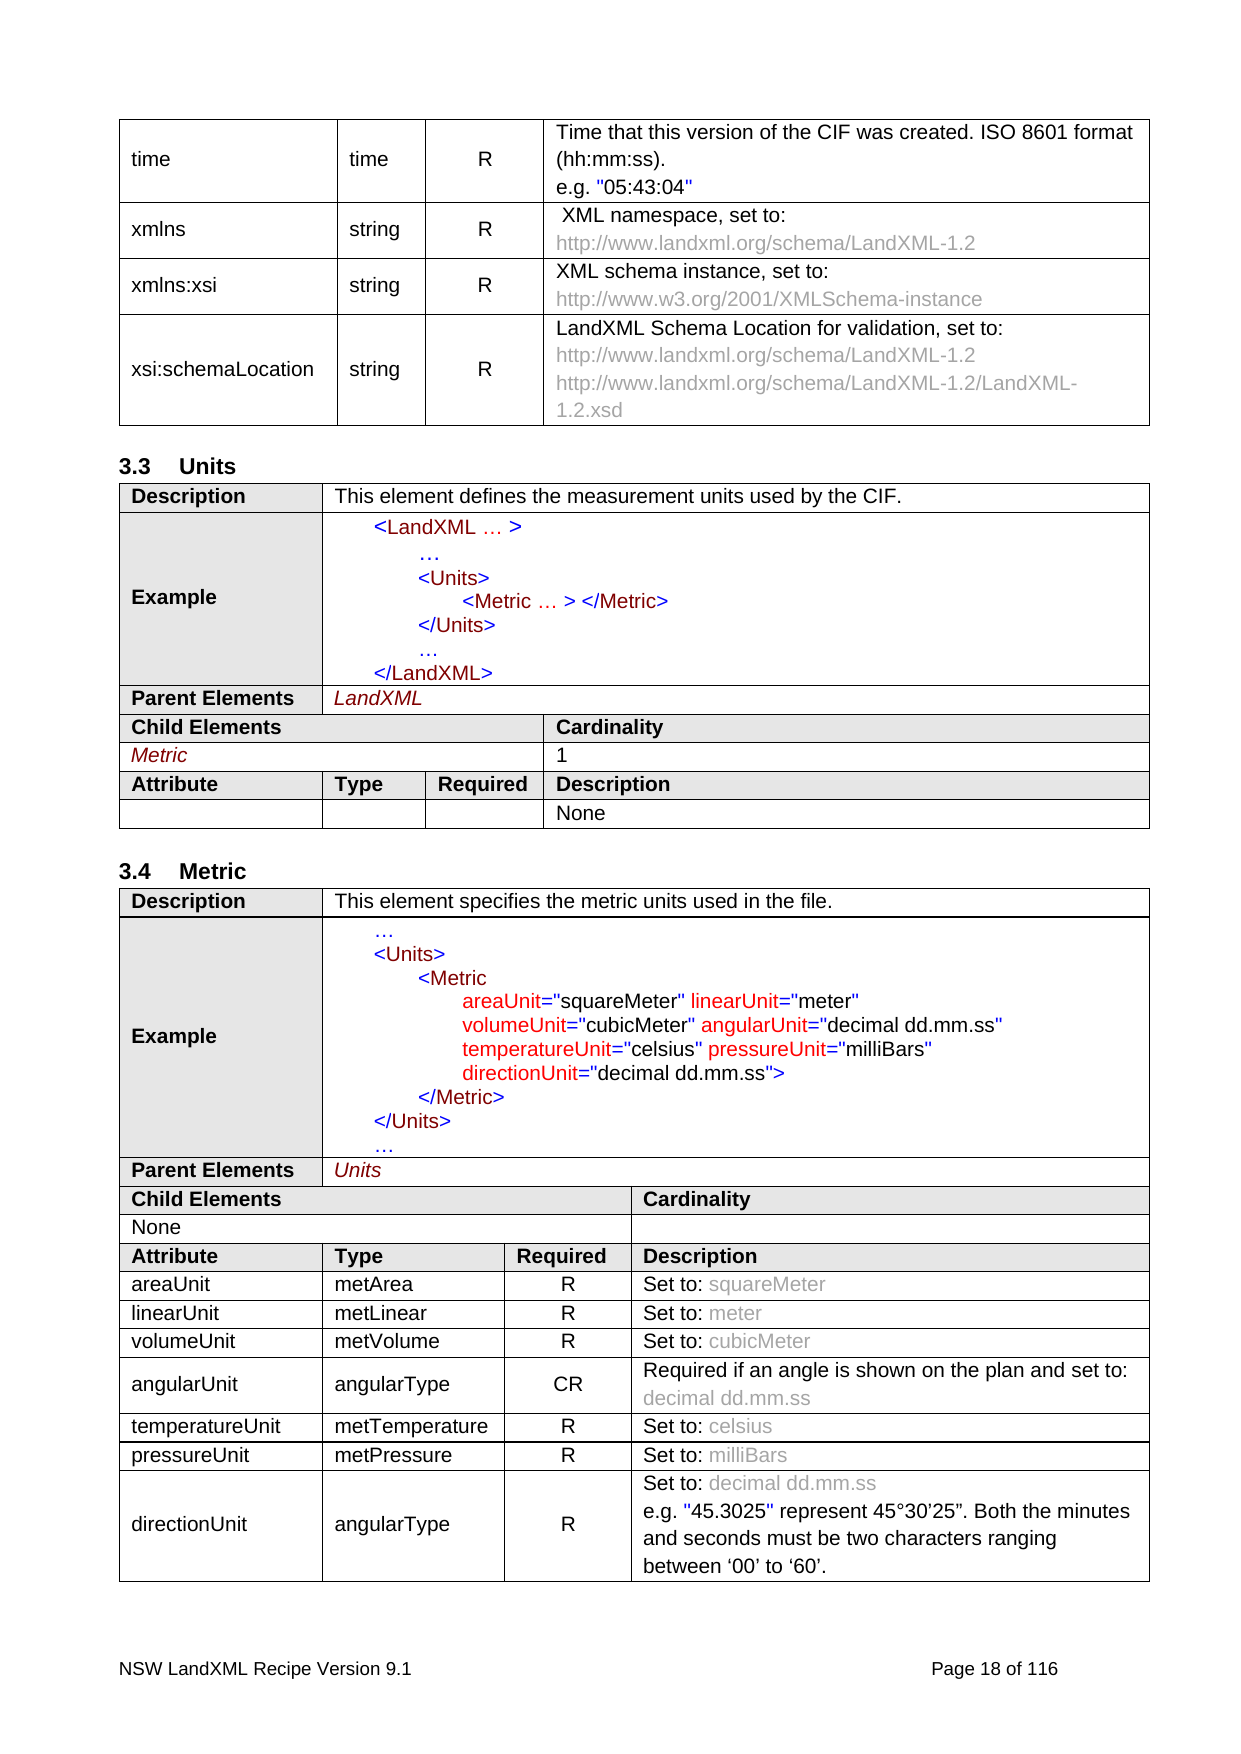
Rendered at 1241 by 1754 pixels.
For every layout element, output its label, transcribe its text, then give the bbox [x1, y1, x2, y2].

table_cell Cardinality [632, 1187, 1149, 1214]
table_cell [426, 800, 543, 828]
table_cell Required [505, 1244, 631, 1271]
table_cell Attribute [120, 772, 322, 799]
table_cell Required if an angle is shown on the plan and set to: decimal dd.mm.ss [632, 1358, 1149, 1413]
table_cell Child Elements [120, 1187, 631, 1214]
table_cell R [505, 1272, 631, 1300]
table_cell 1 [544, 743, 1149, 771]
table_cell LandXML [323, 686, 1149, 714]
table_cell xsi:schemaLocation [120, 315, 337, 425]
subtitle 3.4 Metric [119, 858, 1123, 884]
table_cell [632, 1215, 1149, 1243]
table_cell string [338, 315, 425, 425]
table_cell R [505, 1329, 631, 1357]
table_cell Time that this version of the CIF was created. ISO 8601 format (hh:mm:ss). e.g. "05:43:04" [544, 120, 1149, 202]
table_cell angularUnit [120, 1358, 322, 1413]
table_cell None [544, 800, 1149, 828]
table_cell angularType [323, 1471, 504, 1581]
table_cell metTemperature [323, 1414, 504, 1441]
table_cell angularType [323, 1358, 504, 1413]
table_cell [120, 800, 322, 828]
table_cell [323, 800, 425, 828]
table_cell R [505, 1414, 631, 1441]
table_cell Description [632, 1244, 1149, 1271]
table_cell xmlns [120, 203, 337, 258]
table_cell temperatureUnit [120, 1414, 322, 1441]
table_cell XML schema instance, set to: http://www.w3.org/2001/XMLSchema-instance [544, 259, 1149, 314]
table_cell metVolume [323, 1329, 504, 1357]
table_cell Example [120, 513, 322, 685]
table_header Description [120, 484, 322, 512]
table_cell volumeUnit [120, 1329, 322, 1357]
table_cell None [120, 1215, 631, 1243]
table_cell R [505, 1301, 631, 1328]
table_cell time [338, 120, 425, 202]
table_cell metPressure [323, 1443, 504, 1470]
table_cell metArea [323, 1272, 504, 1300]
subtitle 3.3 Units [119, 453, 1123, 479]
table_cell LandXML Schema Location for validation, set to: http://www.landxml.org/schema/LandXML-1.2 http://www.landxml.org/schema/LandXML-1.2/LandXML-1.2.xsd [544, 315, 1149, 425]
table_cell Child Elements [120, 715, 543, 742]
table_header This element specifies the metric units used in the file. [323, 889, 1149, 916]
table_cell Set to: decimal dd.mm.ss e.g. "45.3025" represent 45°30’25”. Both the minutes and seconds must be two characters ranging between ‘00’ to ‘60’. [632, 1471, 1149, 1581]
table_cell metLinear [323, 1301, 504, 1328]
table_cell Set to: cubicMeter [632, 1329, 1149, 1357]
table_cell R [426, 315, 543, 425]
table_header Description [120, 889, 322, 916]
table_cell pressureUnit [120, 1443, 322, 1470]
table_cell string [338, 203, 425, 258]
table_cell Example [120, 918, 322, 1157]
table_cell Parent Elements [120, 686, 322, 714]
table_cell Attribute [120, 1244, 322, 1271]
table_cell R [426, 120, 543, 202]
table_cell Set to: celsius [632, 1414, 1149, 1441]
table_cell R [505, 1443, 631, 1470]
table_cell Set to: milliBars [632, 1443, 1149, 1470]
table_cell directionUnit [120, 1471, 322, 1581]
table_cell Description [544, 772, 1149, 799]
table_header This element defines the measurement units used by the CIF. [323, 484, 1149, 512]
table_cell R [426, 203, 543, 258]
table_cell Parent Elements [120, 1158, 322, 1186]
table_cell Type [323, 772, 425, 799]
table_cell <LandXML … > … <Units> <Metric … > </Metric> </Units> … </LandXML> [323, 513, 1149, 685]
table_cell Type [323, 1244, 504, 1271]
table_cell … <Units> <Metric areaUnit="squareMeter" linearUnit="meter" volumeUnit="cubicMeter" angularUnit="decimal dd.mm.ss" temperatureUnit="celsius" pressureUnit="milliBars" directionUnit="decimal dd.mm.ss"> </Metric> </Units> … [323, 918, 1149, 1157]
table_cell time [120, 120, 337, 202]
table_cell R [426, 259, 543, 314]
table_cell Set to: squareMeter [632, 1272, 1149, 1300]
table_cell Cardinality [544, 715, 1149, 742]
table_cell Required [426, 772, 543, 799]
table_cell Set to: meter [632, 1301, 1149, 1328]
table_cell string [338, 259, 425, 314]
table_cell Units [323, 1158, 1149, 1186]
table_cell areaUnit [120, 1272, 322, 1300]
table_cell Metric [120, 743, 543, 771]
table_cell xmlns:xsi [120, 259, 337, 314]
table_cell R [505, 1471, 631, 1581]
table_cell CR [505, 1358, 631, 1413]
table_cell XML namespace, set to: http://www.landxml.org/schema/LandXML-1.2 [544, 203, 1149, 258]
table_cell linearUnit [120, 1301, 322, 1328]
